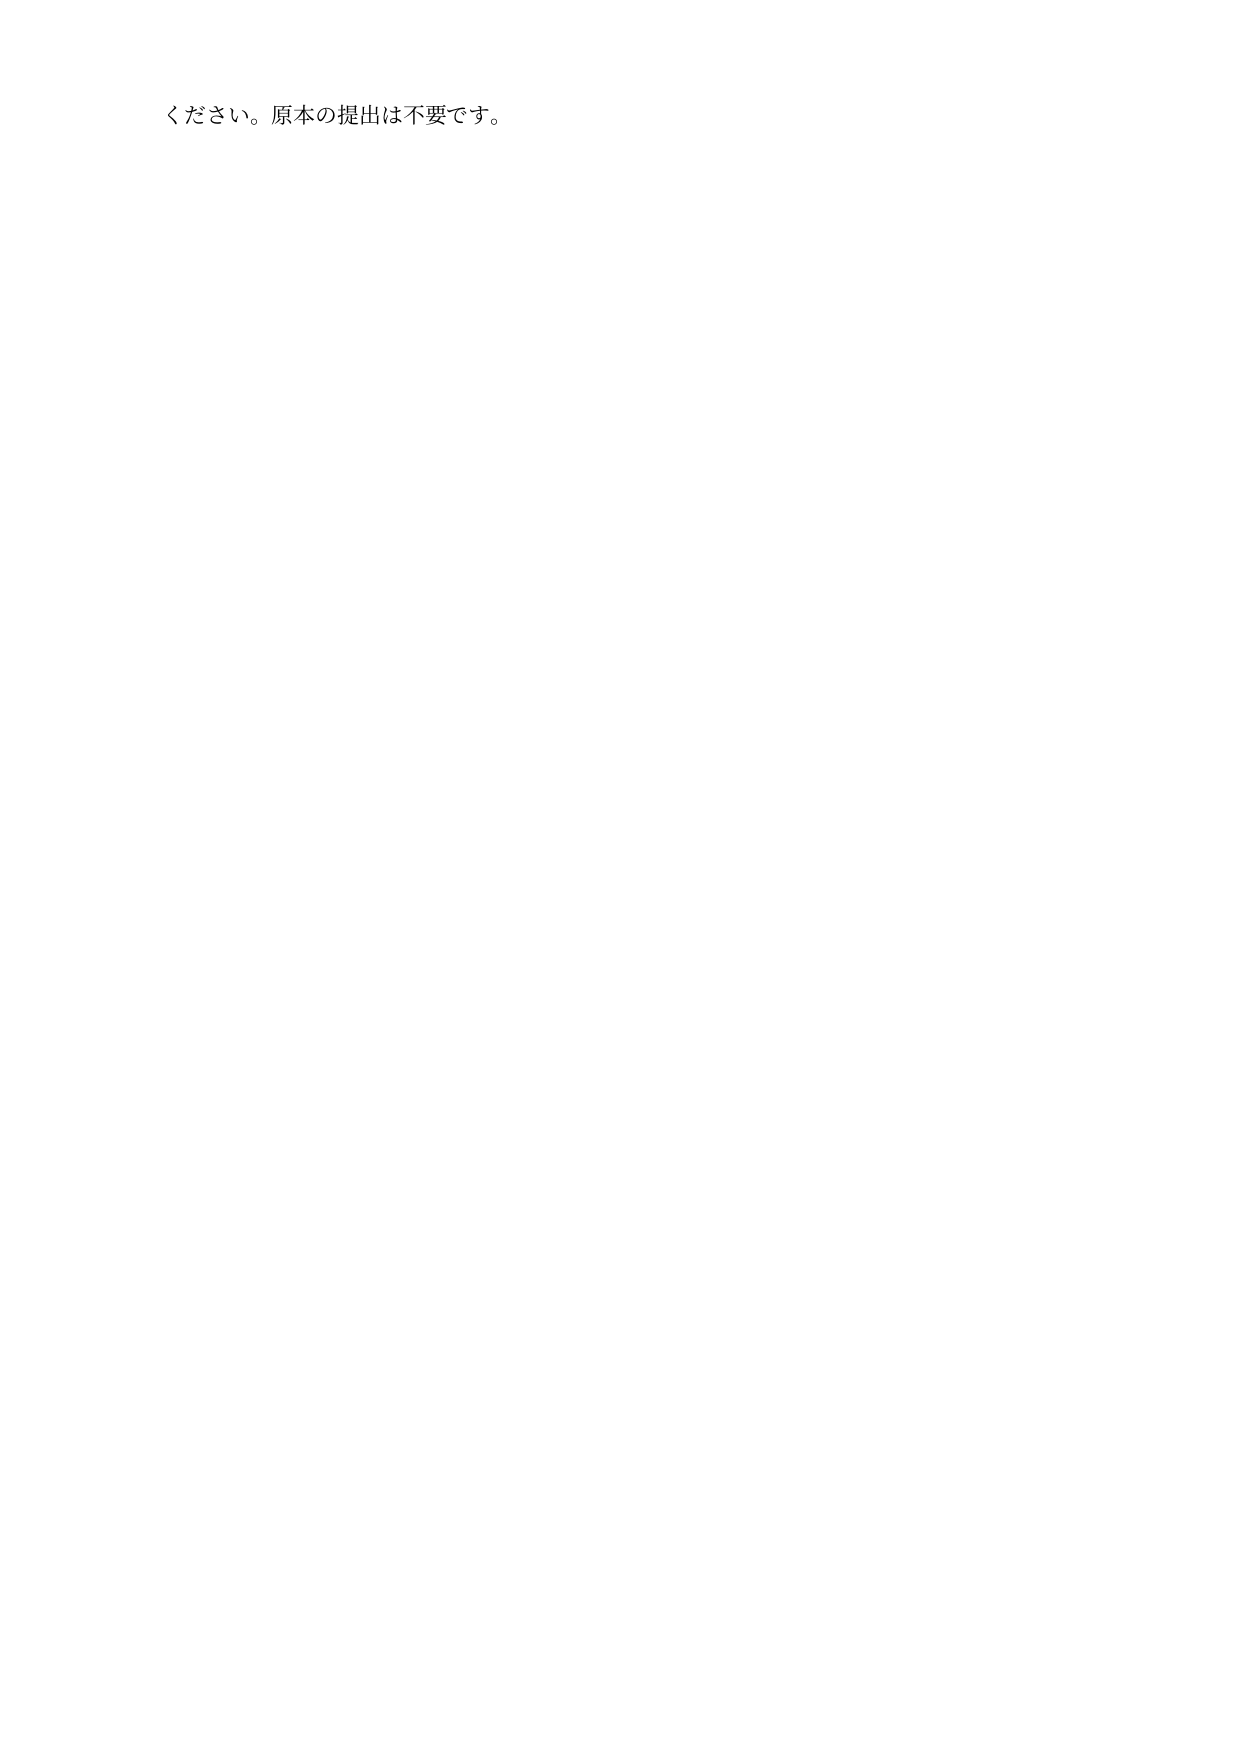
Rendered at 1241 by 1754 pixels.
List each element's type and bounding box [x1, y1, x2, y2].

text [118, 91, 1122, 137]
